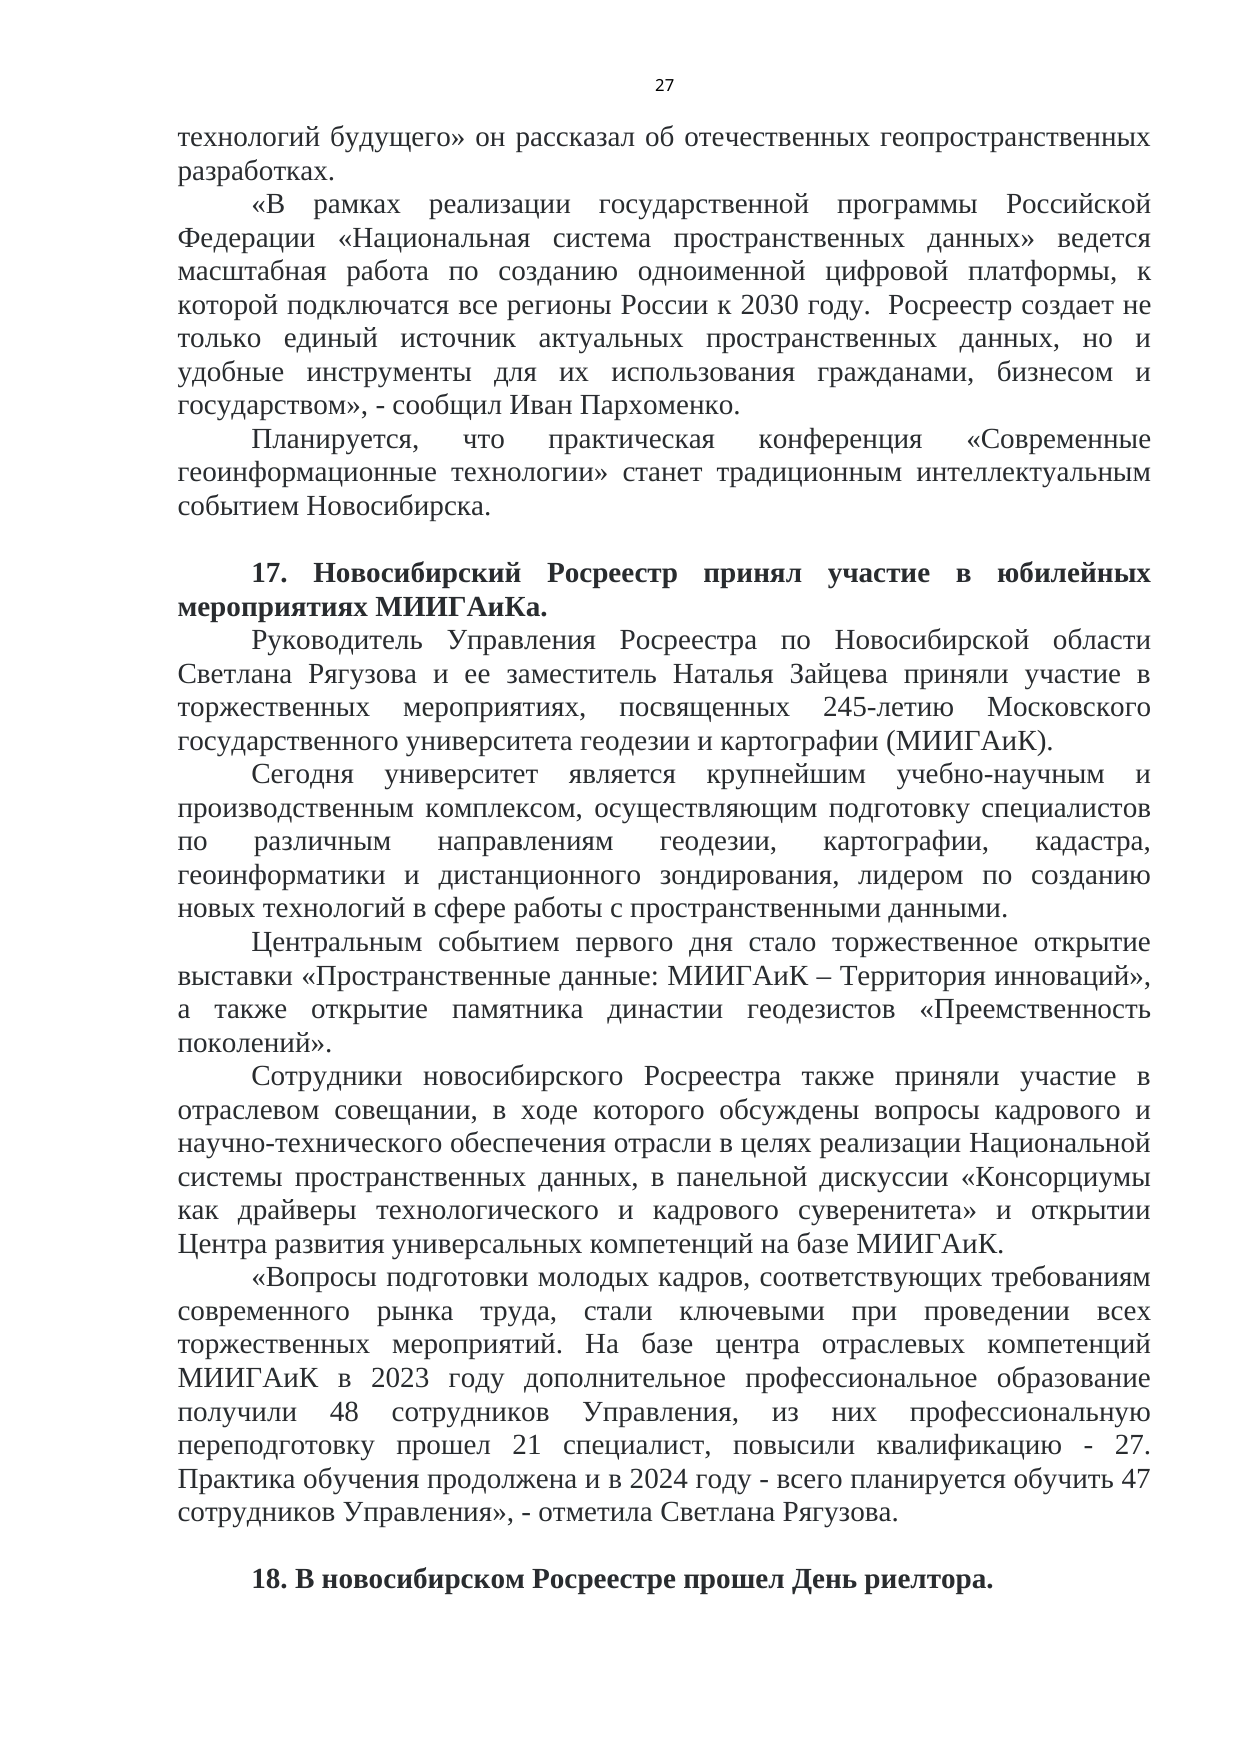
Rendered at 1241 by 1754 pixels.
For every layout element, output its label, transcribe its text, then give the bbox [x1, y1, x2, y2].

text «В рамках реализации государственной программы Российской Федерации «Национальная система пространственных данных» ведется масштабная работа по созданию одноименной цифровой платформы, к которой подключатся все регионы России к 2030 году. Росреестр создает не только единый источник актуальных пространственных данных, но и удобные инструменты для их использования гражданами, бизнесом и государством», - сообщил Иван Пархоменко. [177, 186, 1152, 421]
text Руководитель Управления Росреестра по Новосибирской области Светлана Рягузова и ее заместитель Наталья Зайцева приняли участие в торжественных мероприятиях, посвященных 245-летию Московского государственного университета геодезии и картографии (МИИГАиК). [177, 622, 1152, 756]
text Планируется, что практическая конференция «Современные геоинформационные технологии» станет традиционным интеллектуальным событием Новосибирска. [177, 421, 1152, 522]
text Центральным событием первого дня стало торжественное открытие выставки «Пространственные данные: МИИГАиК – Территория инноваций», а также открытие памятника династии геодезистов «Преемственность поколений». [177, 924, 1152, 1058]
text 18. В новосибирском Росреестре прошел День риелтора. [177, 1561, 1152, 1595]
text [177, 119, 1152, 186]
text «Вопросы подготовки молодых кадров, соответствующих требованиям современного рынка труда, стали ключевыми при проведении всех торжественных мероприятий. На базе центра отраслевых компетенций МИИГАиК в 2023 году дополнительное профессиональное образование получили 48 сотрудников Управления, из них профессиональную переподготовку прошел 21 специалист, повысили квалификацию - 27. Практика обучения продолжена и в 2024 году - всего планируется обучить 47 сотрудников Управления», - отметила Светлана Рягузова. [177, 1259, 1152, 1528]
text Сотрудники новосибирского Росреестра также приняли участие в отраслевом совещании, в ходе которого обсуждены вопросы кадрового и научно-технического обеспечения отрасли в целях реализации Национальной системы пространственных данных, в панельной дискуссии «Консорциумы как драйверы технологического и кадрового суверенитета» и открытии Центра развития универсальных компетенций на базе МИИГАиК. [177, 1058, 1152, 1259]
text 17. Новосибирский Росреестр принял участие в юбилейных мероприятиях МИИГАиКа. [177, 555, 1152, 622]
text Сегодня университет является крупнейшим учебно-научным и производственным комплексом, осуществляющим подготовку специалистов по различным направлениям геодезии, картографии, кадастра, геоинформатики и дистанционного зондирования, лидером по созданию новых технологий в сфере работы с пространственными данными. [177, 756, 1152, 924]
